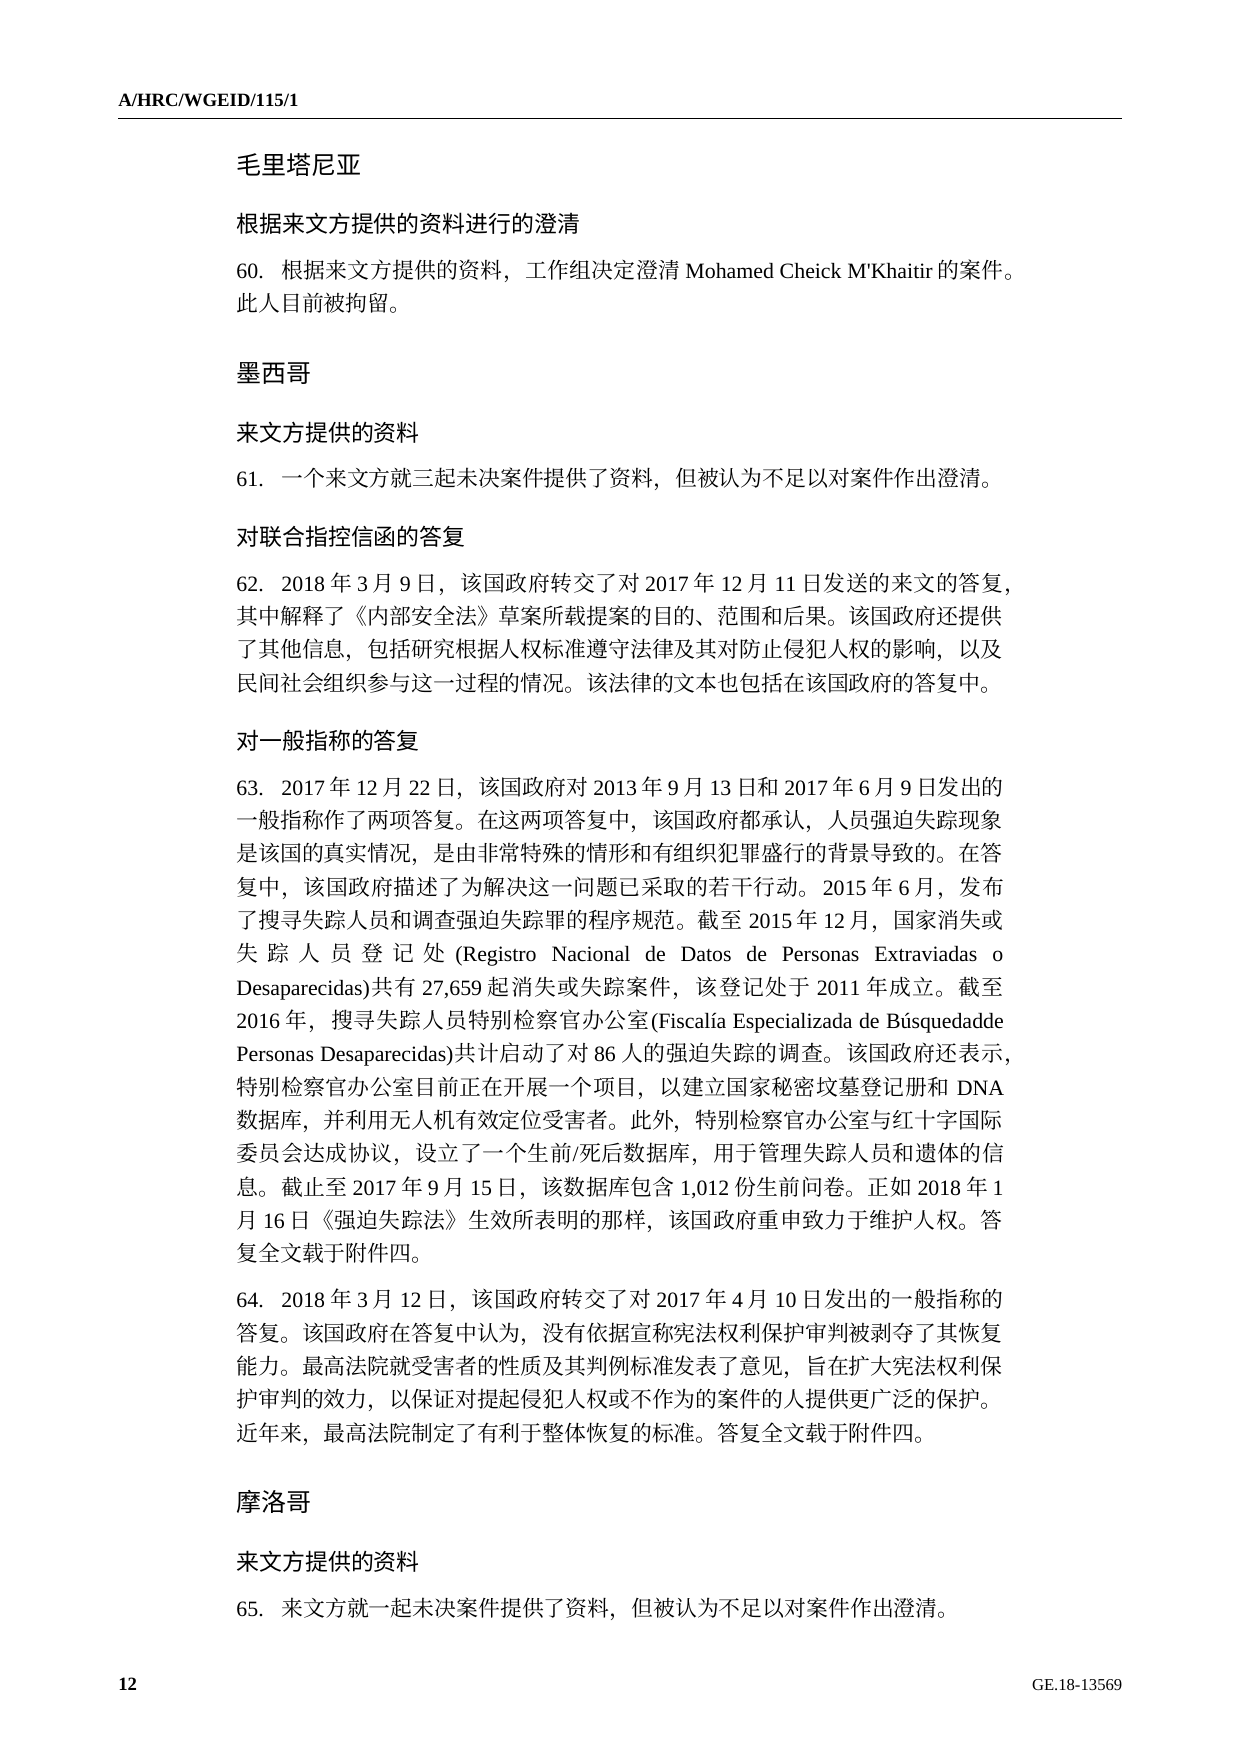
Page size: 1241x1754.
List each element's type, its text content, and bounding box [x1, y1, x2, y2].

text 对一般指称的答复 [118, 723, 1004, 756]
text 64. 2018年3月12日，该国政府转交了对2017年4月10日发出的一般指称的答复。该国政府在答复中认为，没有依据宣称宪法权利保护审判被剥夺了其恢复能力。最高法院就受害者的性质及其判例标准发表了意见，旨在扩大宪法权利保护审判的效力，以保证对提起侵犯人权或不作为的案件的人提供更广泛的保护。近年来，最高法院制定了有利于整体恢复的标准。答复全文载于附件四。 [236, 1281, 1004, 1448]
text 63. 2017年12月22日，该国政府对2013年9月13日和2017年6月9日发出的一般指称作了两项答复。在这两项答复中，该国政府都承认，人员强迫失踪现象是该国的真实情况，是由非常特殊的情形和有组织犯罪盛行的背景导致的。在答复中，该国政府描述了为解决这一问题已采取的若干行动。2015年6月，发布了搜寻失踪人员和调查强迫失踪罪的程序规范。截至2015年12月，国家消失或失踪人员登记处(Registro Nacional de Datos de Personas Extraviadas o Desaparecidas)共有27,659起消失或失踪案件，该登记处于2011年成立。截至2016年，搜寻失踪人员特别检察官办公室(Fiscalía Especializada de Búsquedadde Personas Desaparecidas)共计启动了对86人的强迫失踪的调查。该国政府还表示，特别检察官办公室目前正在开展一个项目，以建立国家秘密坟墓登记册和DNA数据库，并利用无人机有效定位受害者。此外，特别检察官办公室与红十字国际委员会达成协议，设立了一个生前/死后数据库，用于管理失踪人员和遗体的信息。截止至2017年9月15日，该数据库包含1,012份生前问卷。正如2018年1月16日《强迫失踪法》生效所表明的那样，该国政府重申致力于维护人权。答复全文载于附件四。 [236, 768, 1004, 1268]
text 65. 来文方就一起未决案件提供了资料，但被认为不足以对案件作出澄清。 [236, 1589, 1004, 1623]
text 62. 2018年3月9日，该国政府转交了对2017年12月11日发送的来文的答复，其中解释了《内部安全法》草案所载提案的目的、范围和后果。该国政府还提供了其他信息，包括研究根据人权标准遵守法律及其对防止侵犯人权的影响，以及民间社会组织参与这一过程的情况。该法律的文本也包括在该国政府的答复中。 [236, 564, 1004, 698]
text 根据来文方提供的资料进行的澄清 [118, 206, 1004, 239]
text 来文方提供的资料 [118, 414, 1004, 448]
text 毛里塔尼亚 [118, 148, 1004, 181]
text 来文方提供的资料 [118, 1543, 1004, 1577]
text 60. 根据来文方提供的资料，工作组决定澄清Mohamed Cheick M'Khaitir的案件。此人目前被拘留。 [236, 252, 1004, 318]
text 61. 一个来文方就三起未决案件提供了资料，但被认为不足以对案件作出澄清。 [236, 460, 1004, 493]
text 墨西哥 [118, 356, 1004, 389]
text 对联合指控信函的答复 [118, 518, 1004, 552]
text 摩洛哥 [118, 1485, 1004, 1518]
